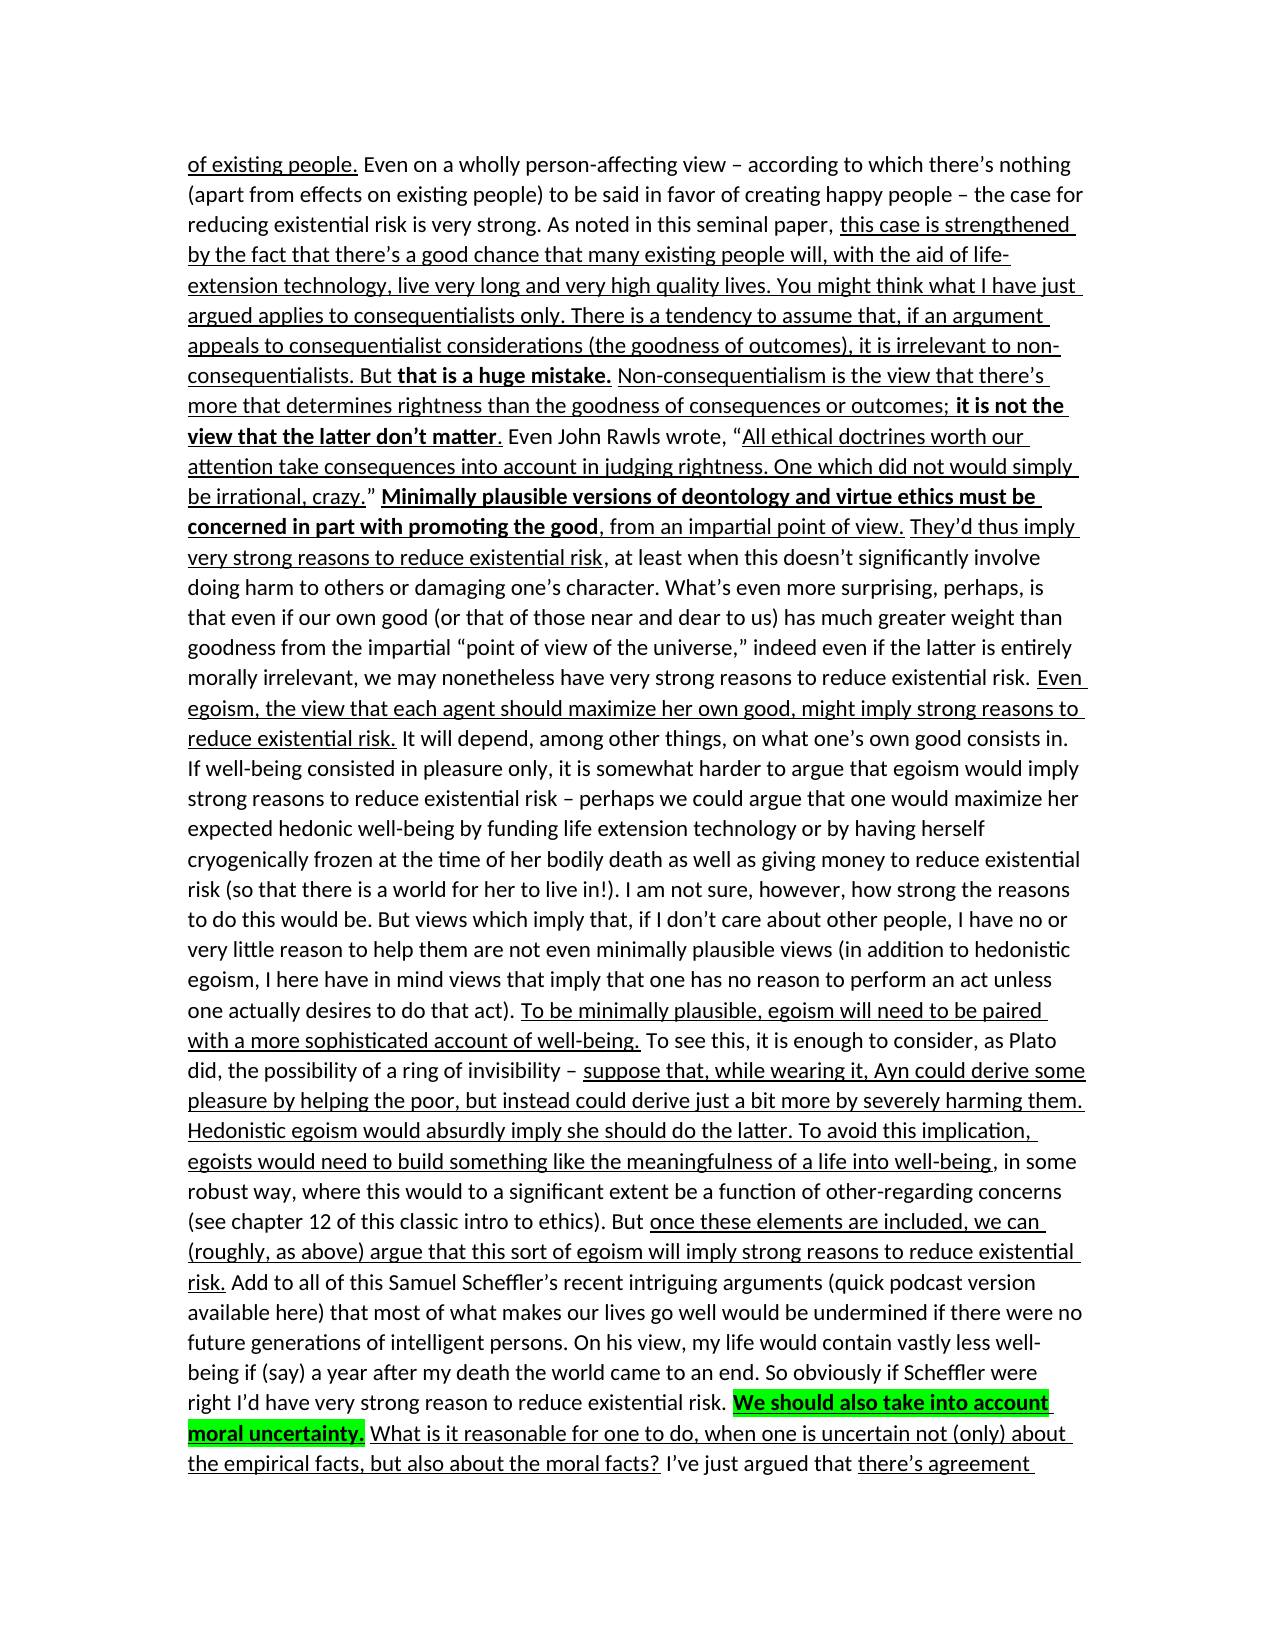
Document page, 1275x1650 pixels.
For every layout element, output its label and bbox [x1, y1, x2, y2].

text [187, 150, 1087, 1477]
